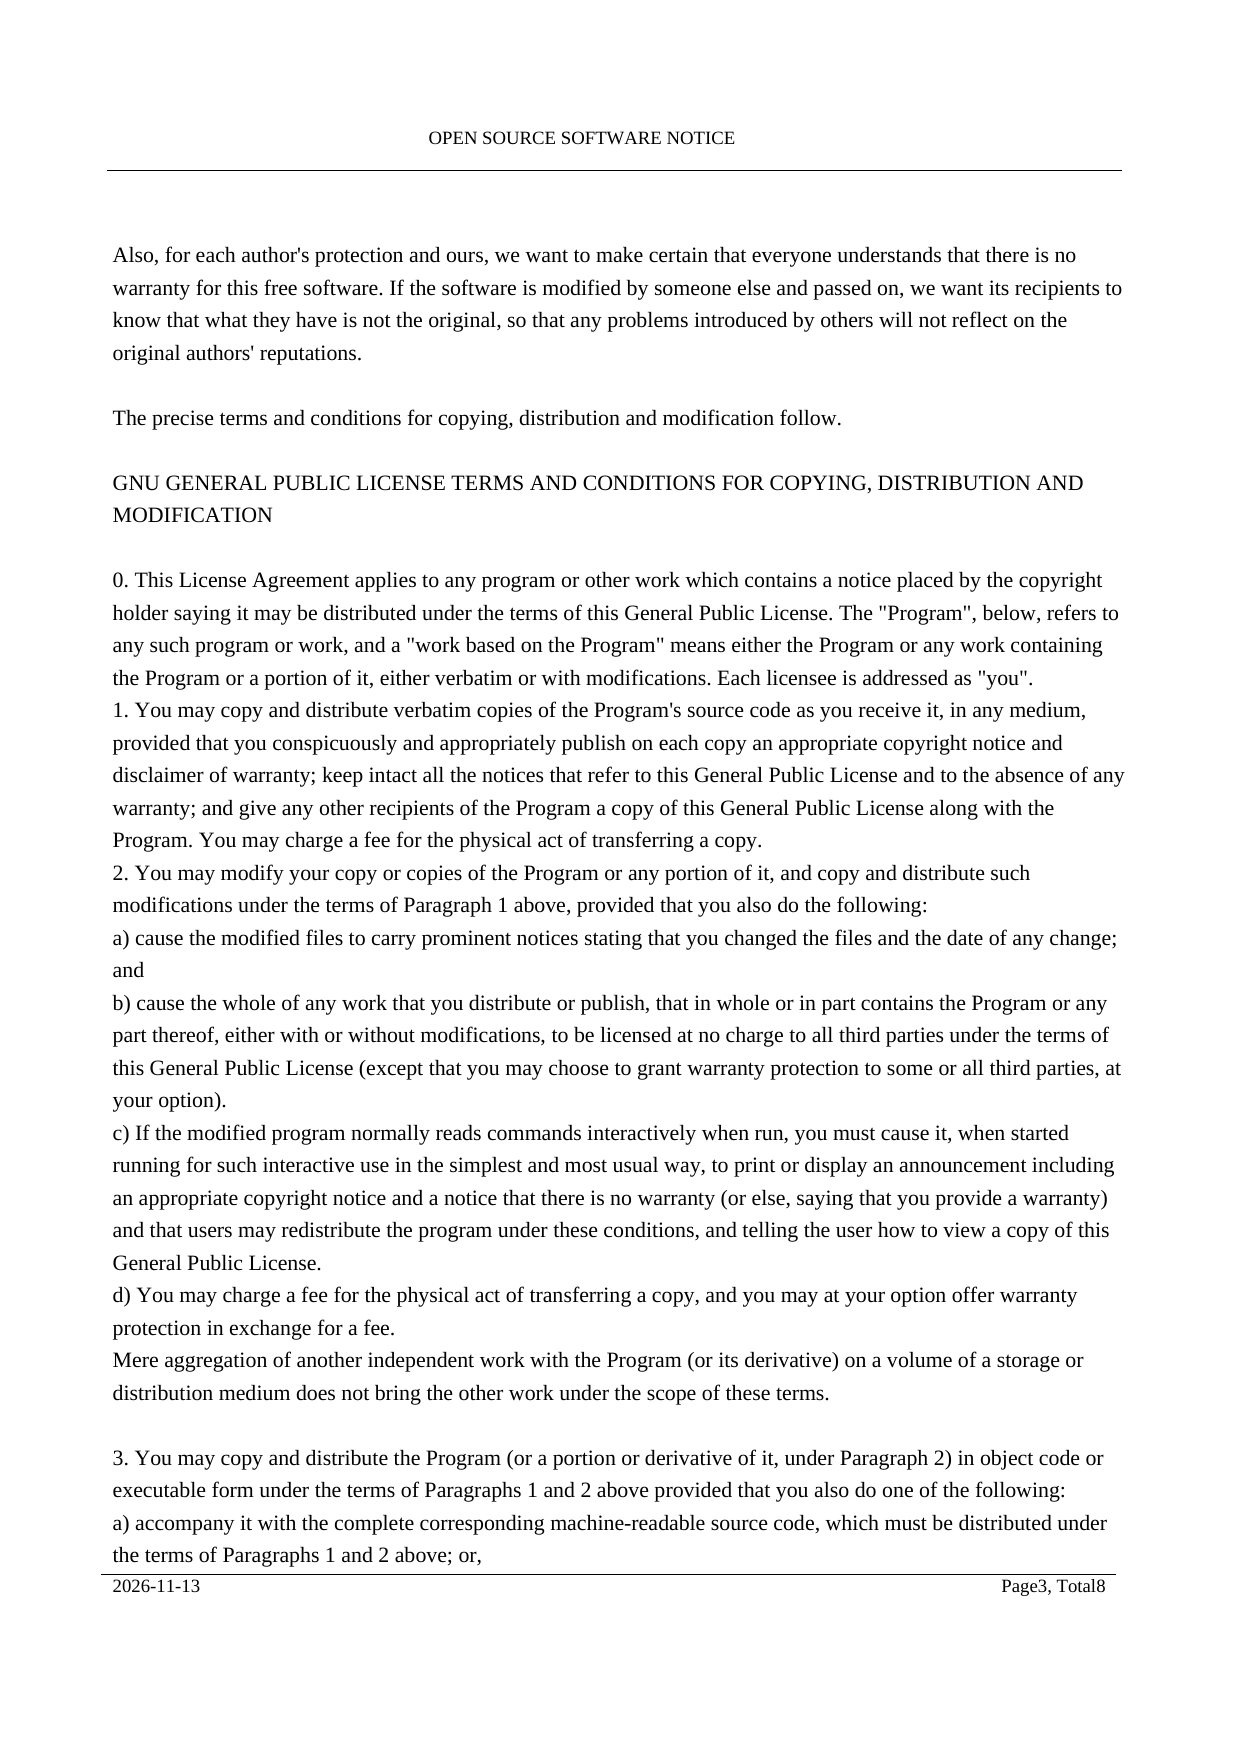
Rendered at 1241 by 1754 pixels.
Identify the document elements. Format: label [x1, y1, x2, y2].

text [112, 206, 1128, 1571]
